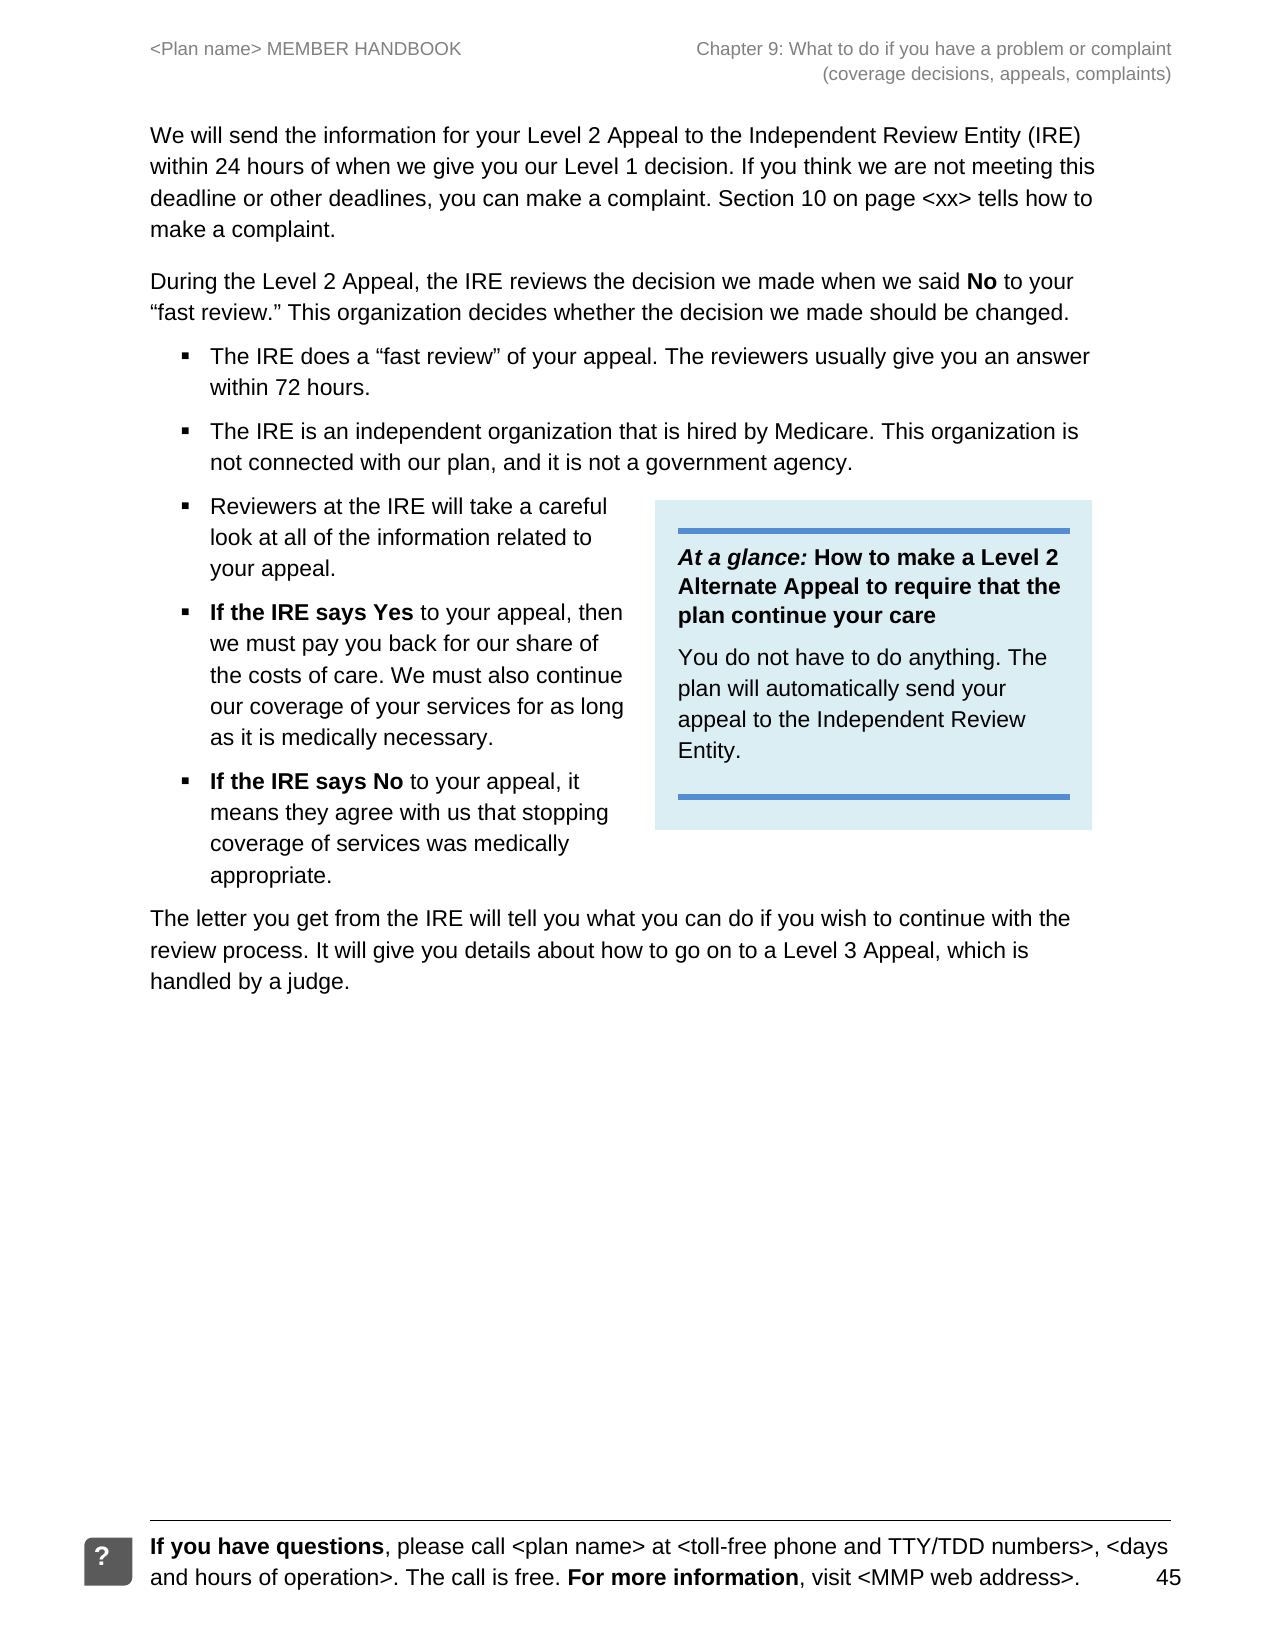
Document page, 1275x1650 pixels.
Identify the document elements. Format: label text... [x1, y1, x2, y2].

text We will send the information for your Level 2 Appeal to the Independent Review Entity (IRE) within 24 hours of when we give you our Level 1 decision. If you think we are not meeting this deadline or other deadlines, you can make a complaint. Section 10 on page <xx> tells how to make a complaint. [150, 118, 1096, 243]
list If the IRE says Yes to your appeal, then we must pay you back for our share of the costs of care. We must also continue our coverage of your services for as long as it is medically necessary. [180, 596, 655, 752]
list The IRE does a “fast review” of your appeal. The reviewers usually give you an answer within 72 hours. [180, 339, 1096, 402]
text During the Level 2 Appeal, the IRE reviews the decision we made when we said No to your “fast review.” This organization decides whether the decision we made should be changed. [150, 264, 1096, 327]
list If the IRE says No to your appeal, it means they agree with us that stopping coverage of services was medically appropriate. [180, 764, 1096, 889]
text The letter you get from the IRE will tell you what you can do if you wish to continue with the review process. It will give you details about how to go on to a Level 3 Appeal, which is handled by a judge. [150, 902, 1096, 996]
list The IRE is an independent organization that is hired by Medicare. This organization is not connected with our plan, and it is not a government agency. [180, 414, 1096, 477]
list Reviewers at the IRE will take a careful look at all of the information related to your appeal. [180, 489, 1096, 583]
